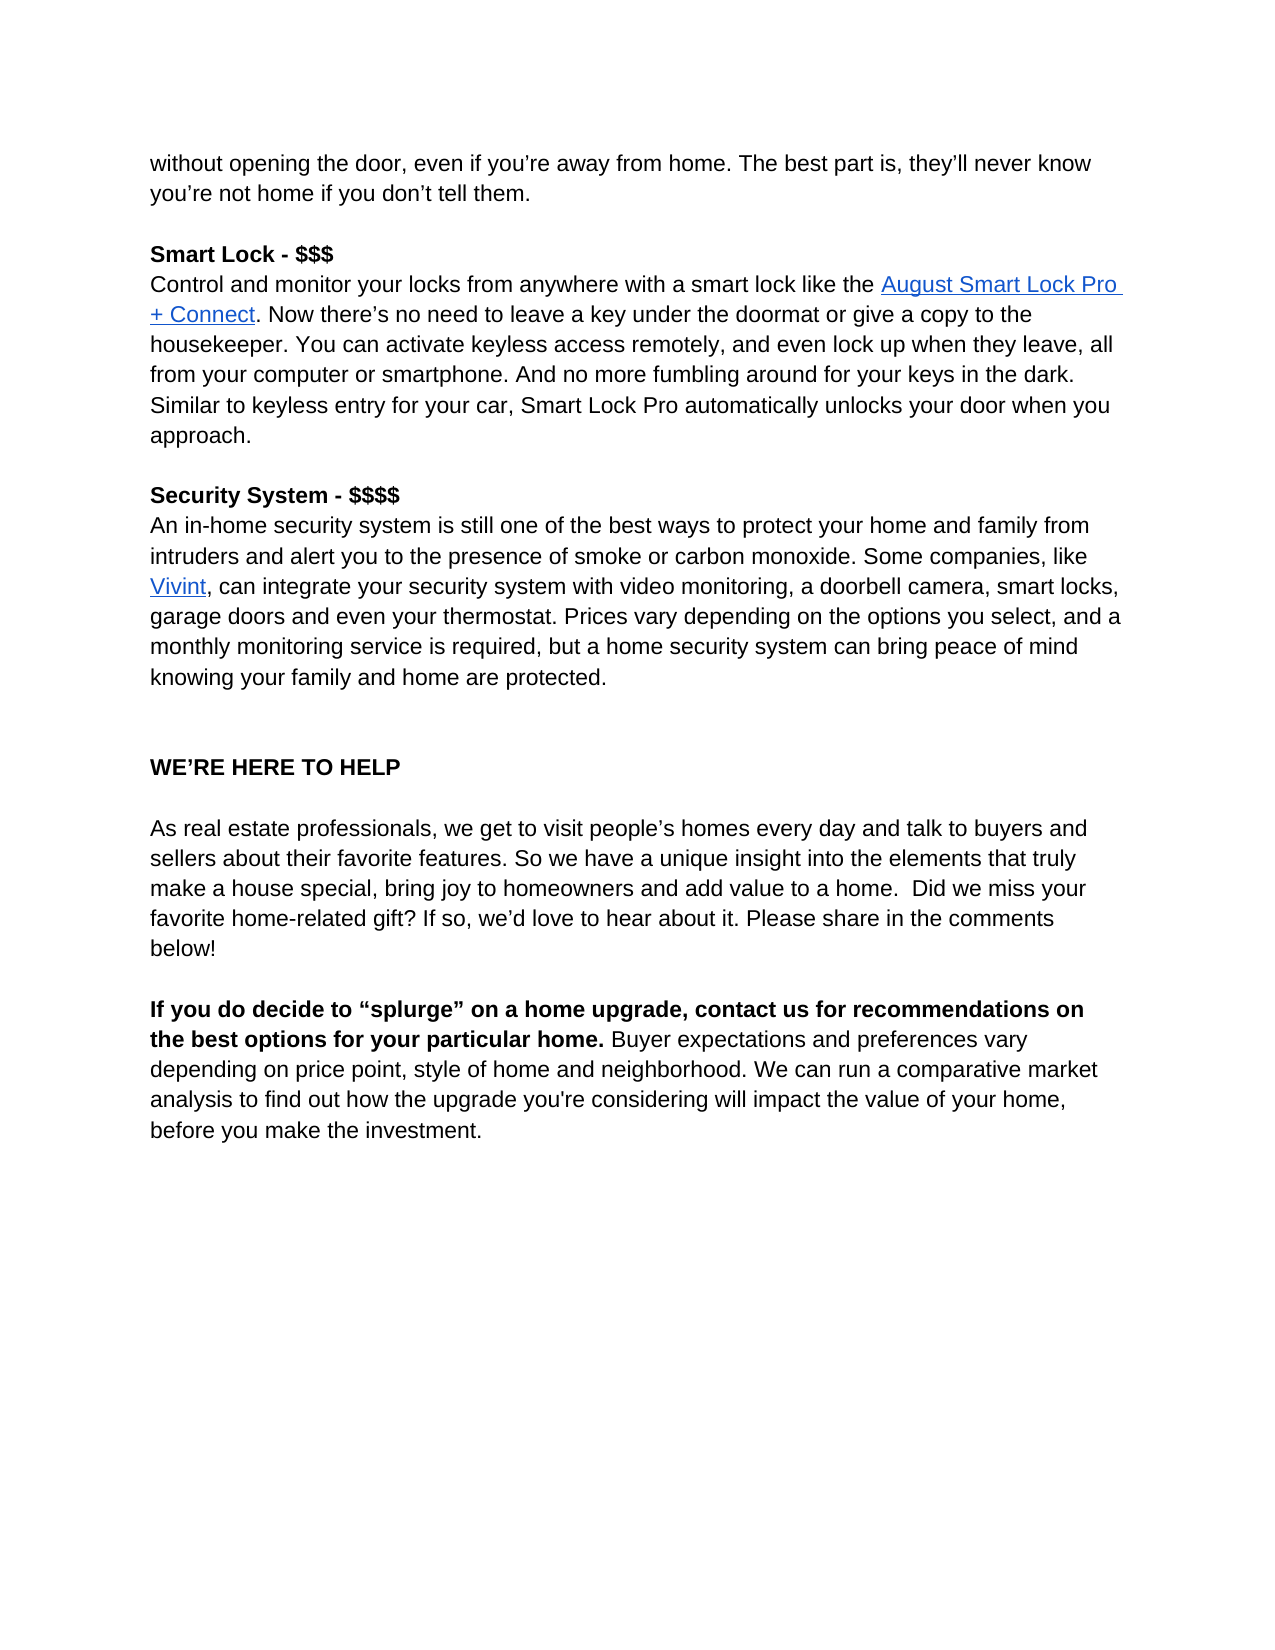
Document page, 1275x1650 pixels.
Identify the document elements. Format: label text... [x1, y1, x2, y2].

text Control and monitor your locks from anywhere with a smart lock like the August Smart Lock Pro + Connect. Now there’s no need to leave a key under the doormat or give a copy to the housekeeper. You can activate keyless access remotely, and even lock up when they leave, all from your computer or smartphone. And no more fumbling around for your keys in the dark. Similar to keyless entry for your car, Smart Lock Pro automatically unlocks your door when you approach. [150, 271, 1125, 448]
text As real estate professionals, we get to visit people’s homes every day and talk to buyers and sellers about their favorite features. So we have a unique insight into the elements that truly make a house special, bring joy to homeowners and add value to a home. Did we miss your favorite home-related gift? If so, we’d love to hear about it. Please share in the comments below! [150, 814, 1125, 962]
text Smart Lock - $$$ [150, 241, 1125, 267]
text If you do decide to “splurge” on a home upgrade, contact us for recommendations on the best options for your particular home. Buyer expectations and preferences vary depending on price point, style of home and neighborhood. We can run a comparative market analysis to find out how the upgrade you're considering will impact the value of your home, before you make the investment. [150, 996, 1125, 1143]
text Security System - $$$$ [150, 482, 1125, 509]
text An in-home security system is still one of the best ways to protect your home and family from intruders and alert you to the presence of smoke or carbon monoxide. Some companies, like Vivint, can integrate your security system with video monitoring, a doorbell camera, smart locks, garage doors and even your thermostat. Prices vary depending on the options you select, and a monthly monitoring service is required, but a home security system can bring peace of mind knowing your family and home are protected. [150, 512, 1125, 690]
text WE’RE HERE TO HELP [150, 754, 1125, 781]
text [150, 150, 1125, 207]
